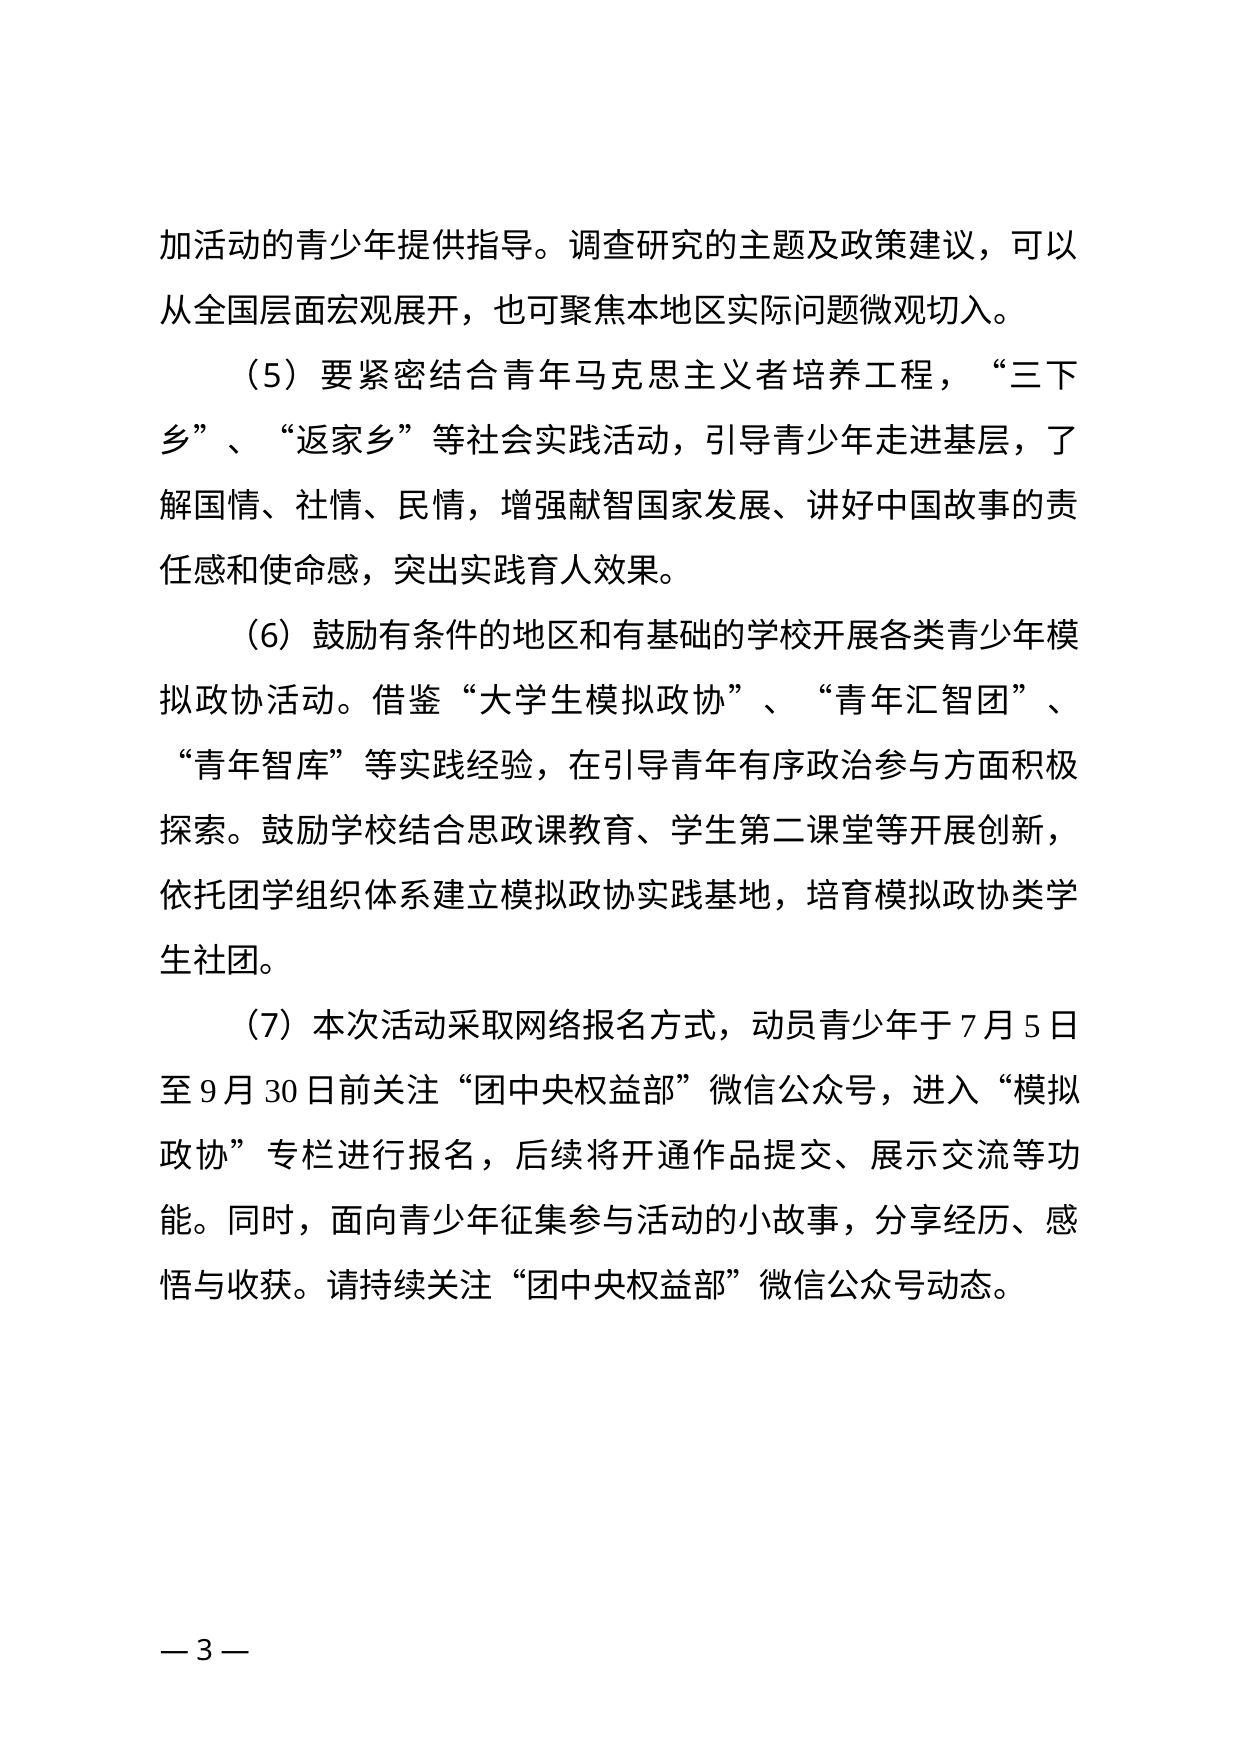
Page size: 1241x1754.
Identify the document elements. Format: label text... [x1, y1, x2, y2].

text （7）本次活动采取网络报名方式，动员青少年于7月5日至9月30日前关注“团中央权益部”微信公众号，进入“模拟政协”专栏进行报名，后续将开通作品提交、展示交流等功能。同时，面向青少年征集参与活动的小故事，分享经历、感悟与收获。请持续关注“团中央权益部”微信公众号动态。 [159, 991, 1081, 1316]
text （6）鼓励有条件的地区和有基础的学校开展各类青少年模拟政协活动。借鉴“大学生模拟政协”、“青年汇智团”、“青年智库”等实践经验，在引导青年有序政治参与方面积极探索。鼓励学校结合思政课教育、学生第二课堂等开展创新，依托团学组织体系建立模拟政协实践基地，培育模拟政协类学生社团。 [159, 601, 1081, 991]
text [159, 211, 1081, 341]
text （5）要紧密结合青年马克思主义者培养工程，“三下乡”、“返家乡”等社会实践活动，引导青少年走进基层，了解国情、社情、民情，增强献智国家发展、讲好中国故事的责任感和使命感，突出实践育人效果。 [159, 341, 1081, 601]
